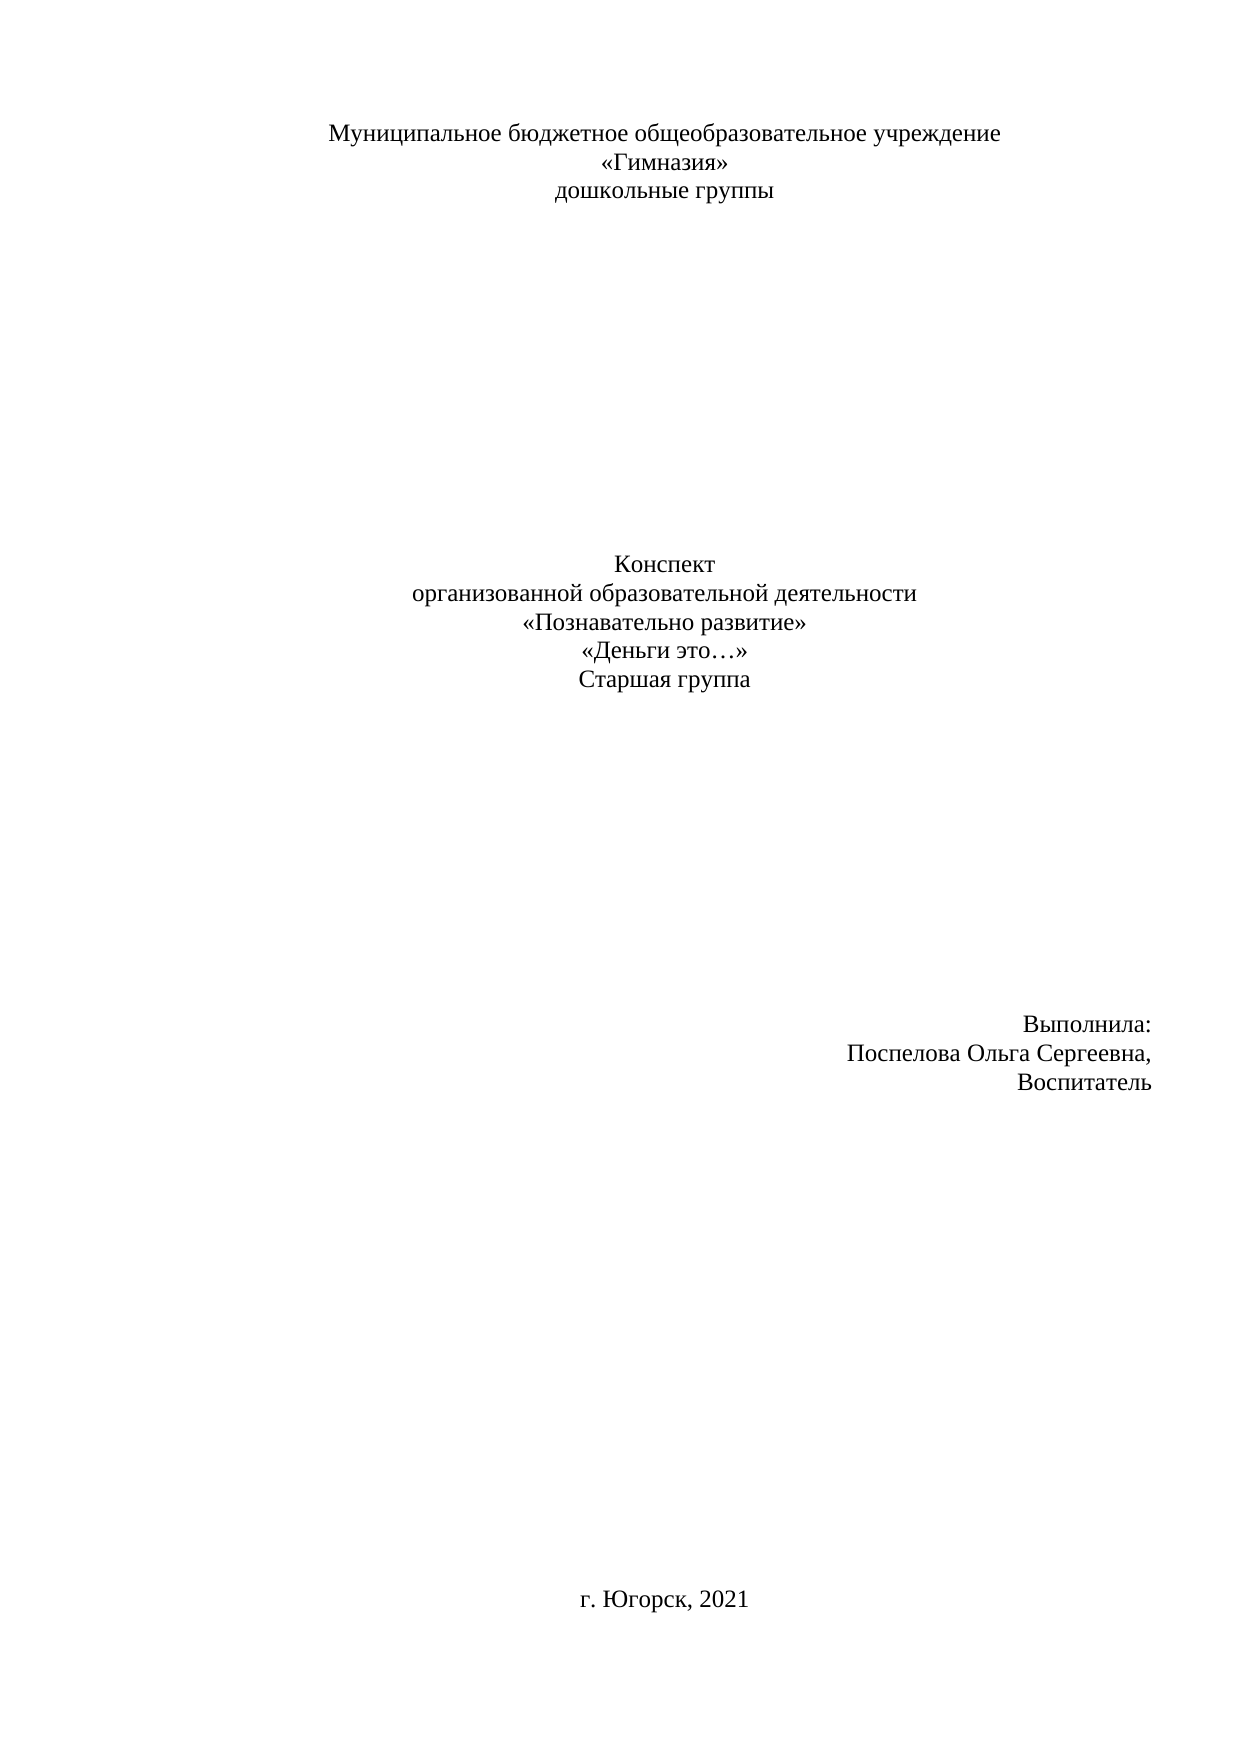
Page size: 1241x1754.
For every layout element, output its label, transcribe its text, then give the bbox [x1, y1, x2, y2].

text г. Югорск, 2021 [177, 1584, 1152, 1613]
text дошкольные группы [177, 176, 1152, 204]
text «Гимназия» [177, 147, 1152, 176]
text Конспект [177, 549, 1152, 578]
text Муниципальное бюджетное общеобразовательное учреждение [177, 118, 1152, 147]
text Старшая группа [177, 664, 1152, 693]
text Выполнила: [177, 1009, 1152, 1038]
text «Деньги это…» [177, 636, 1152, 664]
text Поспелова Ольга Сергеевна, [177, 1038, 1152, 1067]
text Воспитатель [177, 1067, 1152, 1096]
text «Познавательно развитие» [177, 607, 1152, 636]
text организованной образовательной деятельности [177, 578, 1152, 607]
